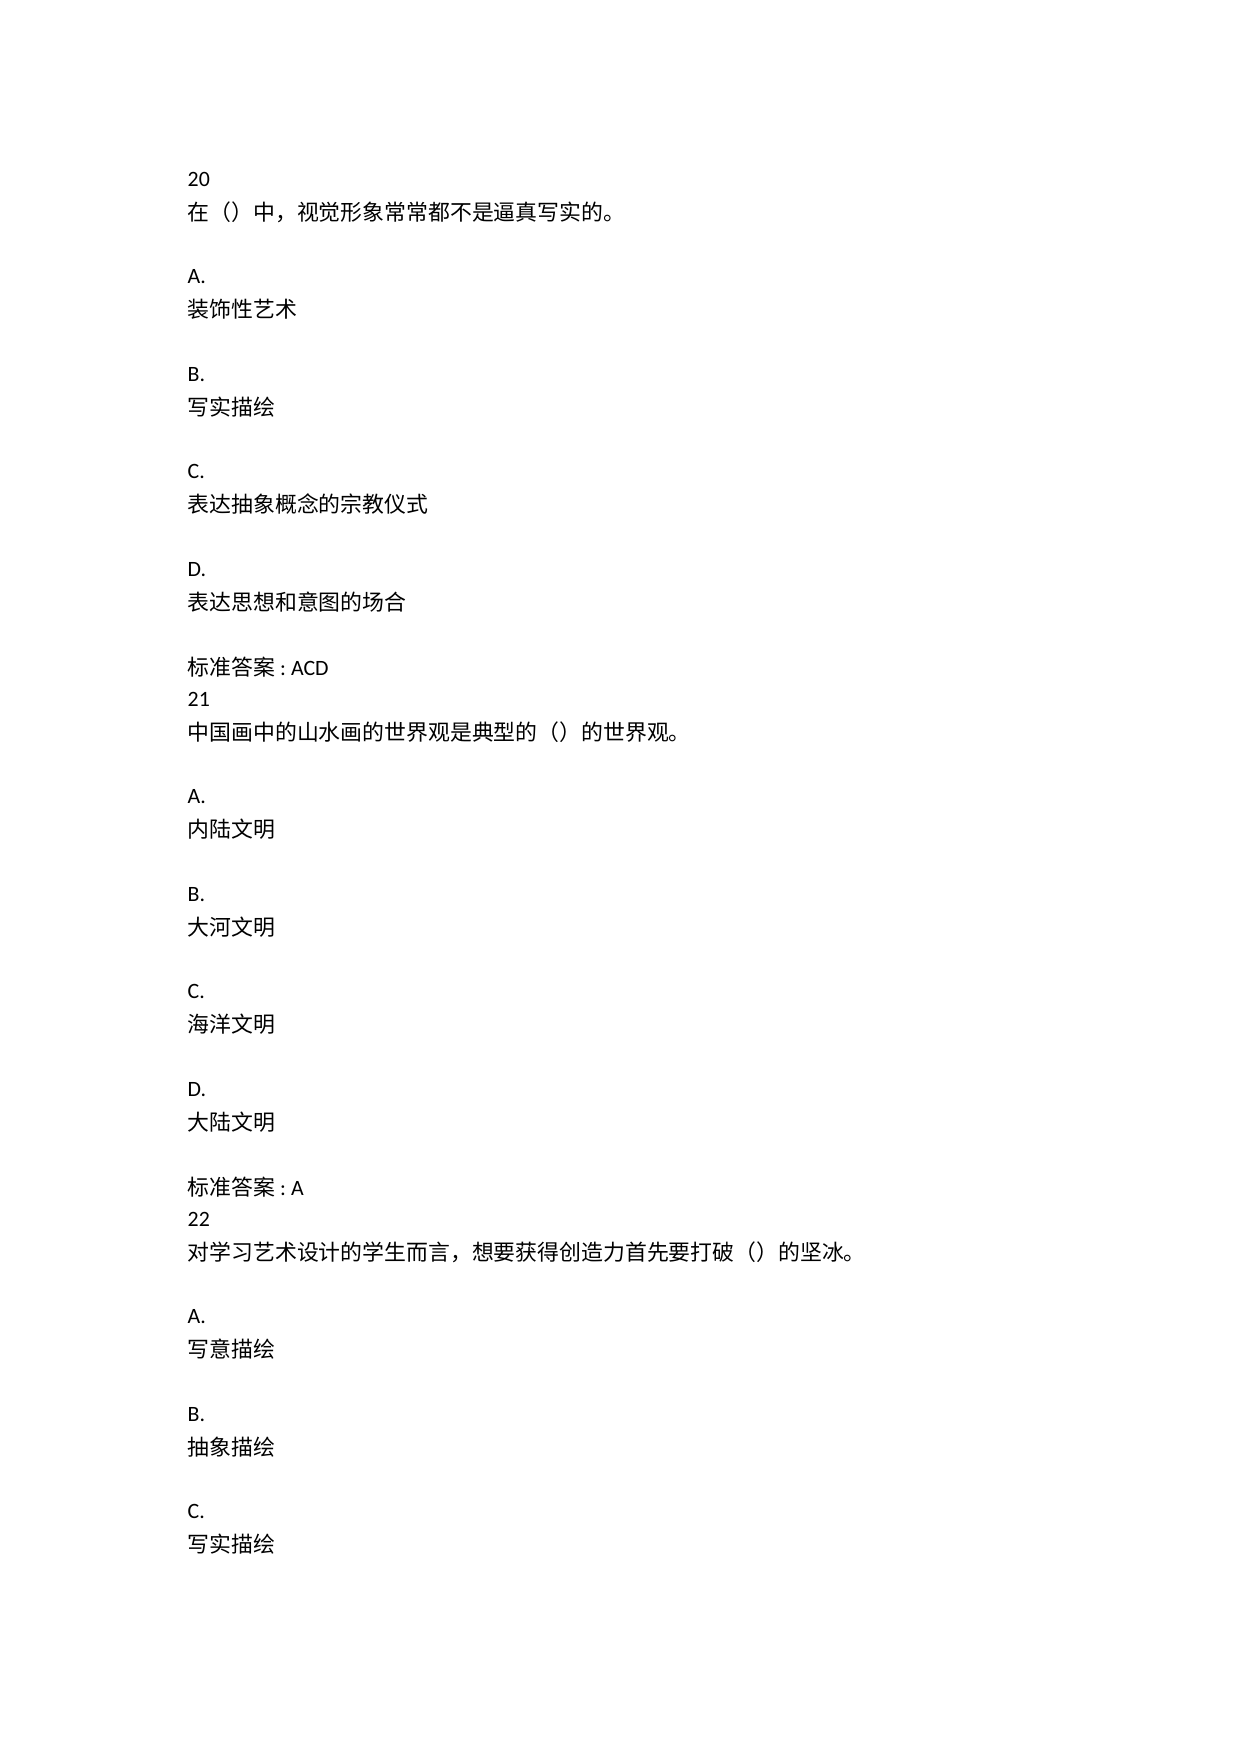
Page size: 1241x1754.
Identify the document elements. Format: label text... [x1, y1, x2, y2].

text A. [187, 779, 1053, 812]
text 标准答案 : A [187, 1169, 1053, 1202]
text A. [187, 259, 1053, 292]
text B. [187, 1397, 1053, 1429]
text D. [187, 1072, 1053, 1104]
text 标准答案 : ACD [187, 649, 1053, 682]
text C. [187, 974, 1053, 1007]
text B. [187, 357, 1053, 389]
text 海洋文明 [187, 1007, 1053, 1039]
text C. [187, 454, 1053, 487]
text 内陆文明 [187, 812, 1053, 844]
text 写意描绘 [187, 1332, 1053, 1364]
text 抽象描绘 [187, 1429, 1053, 1462]
text 中国画中的山水画的世界观是典型的（）的世界观。 [187, 714, 1053, 747]
text 20 [187, 162, 1053, 194]
text 装饰性艺术 [187, 292, 1053, 324]
text 写实描绘 [187, 1527, 1053, 1559]
text C. [187, 1494, 1053, 1527]
text B. [187, 877, 1053, 909]
text 在（）中，视觉形象常常都不是逼真写实的。 [187, 194, 1053, 227]
text 表达思想和意图的场合 [187, 584, 1053, 617]
text 22 [187, 1202, 1053, 1234]
text 大陆文明 [187, 1104, 1053, 1137]
text 写实描绘 [187, 389, 1053, 422]
text 对学习艺术设计的学生而言，想要获得创造力首先要打破（）的坚冰。 [187, 1234, 1053, 1267]
text 表达抽象概念的宗教仪式 [187, 487, 1053, 519]
text D. [187, 552, 1053, 584]
text 21 [187, 682, 1053, 714]
text 大河文明 [187, 909, 1053, 942]
text A. [187, 1299, 1053, 1332]
